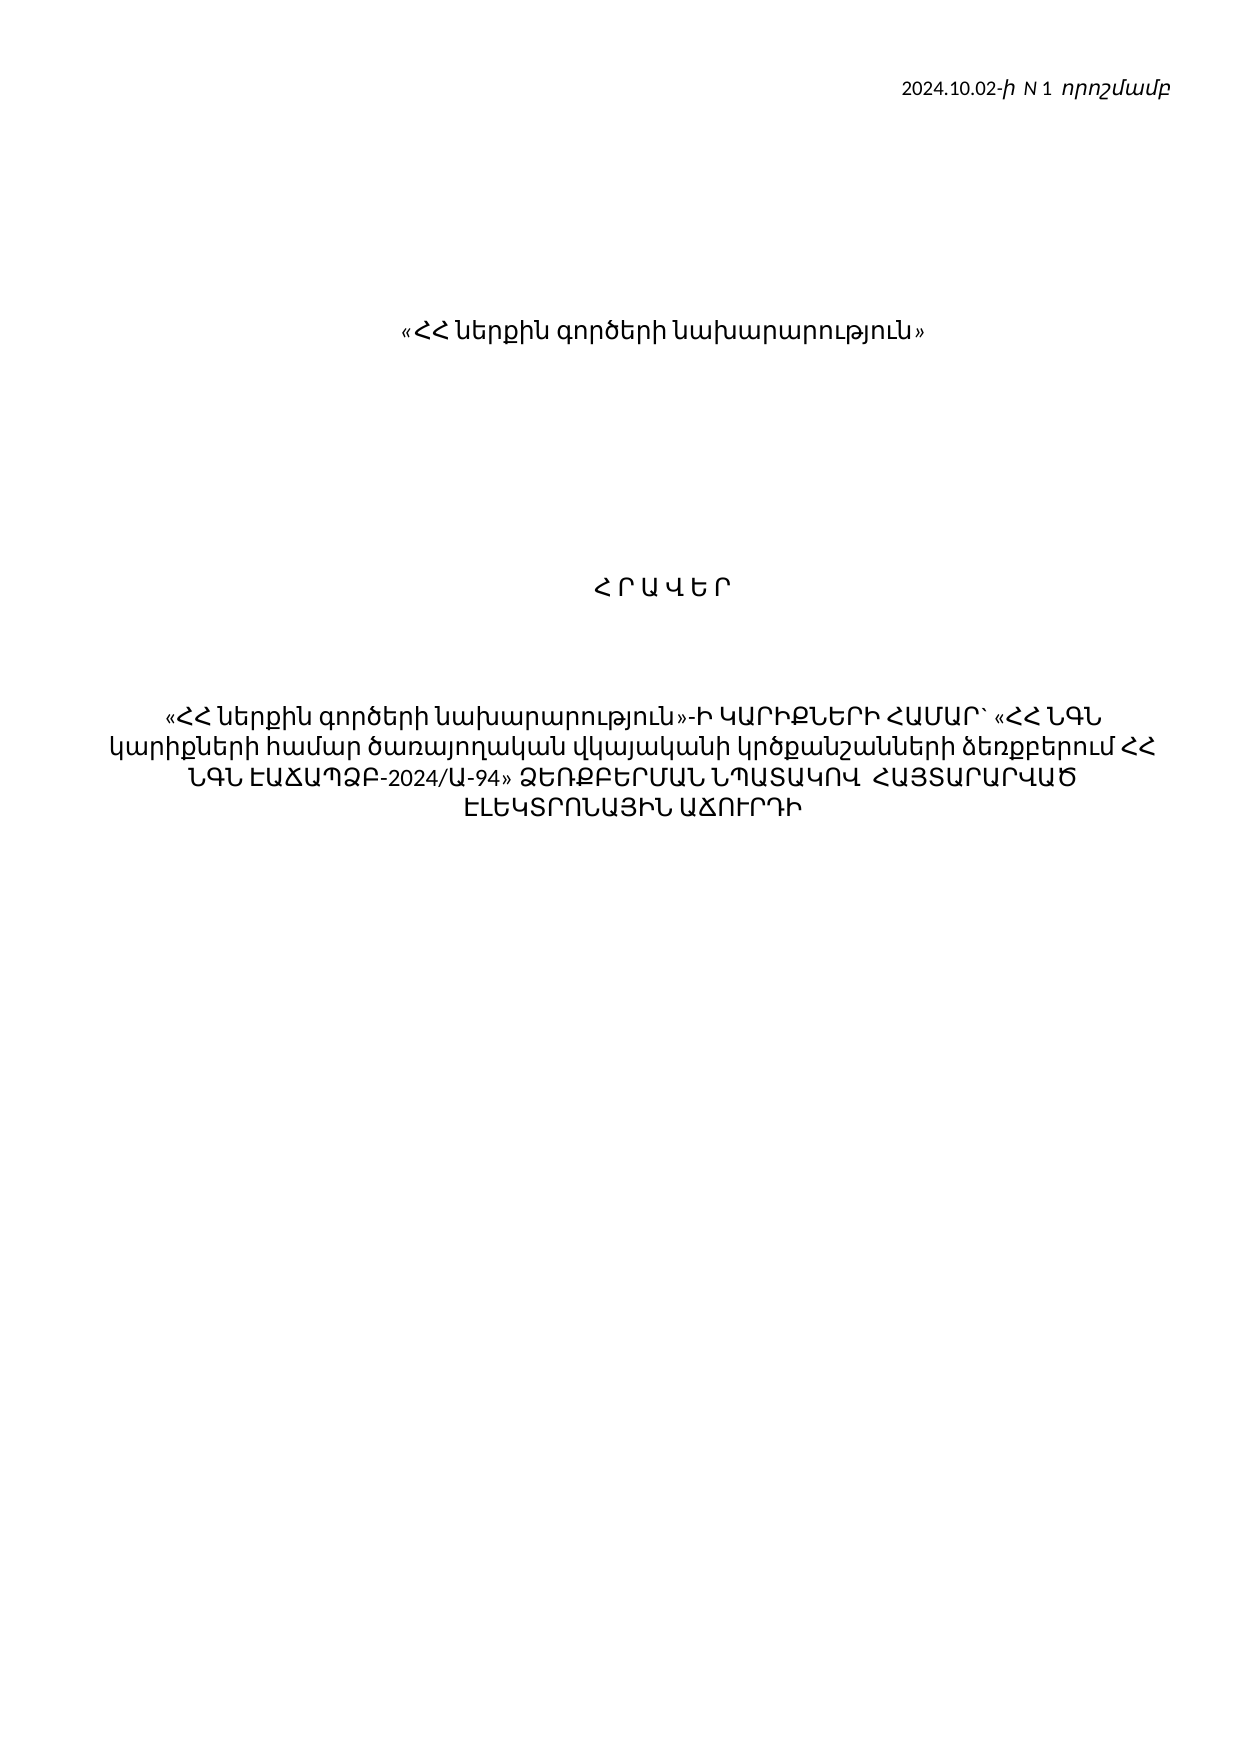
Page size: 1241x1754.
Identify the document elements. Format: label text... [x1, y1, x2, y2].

text Հ Ր Ա Վ Ե Ր [94, 572, 1172, 602]
text «ՀՀ ներքին գործերի նախարարություն»-Ի ԿԱՐԻՔՆԵՐԻ ՀԱՄԱՐ` «ՀՀ ՆԳՆ կարիքների համար ծառայողական վկայականի կրծքանշանների ձեռքբերում ՀՀ ՆԳՆ ԷԱՃԱՊՁԲ-2024/Ա-94» ՁԵՌՔԲԵՐՄԱՆ ՆՊԱՏԱԿՈՎ ՀԱՅՏԱՐԱՐՎԱԾ ԷԼԵԿՏՐՈՆԱՅԻՆ ԱՃՈՒՐԴԻ [94, 701, 1172, 823]
text « ՀՀ ներքին գործերի նախարարություն» [94, 316, 1172, 346]
text 2024.10.02 -ի N 1 որոշմամբ [94, 75, 1171, 100]
